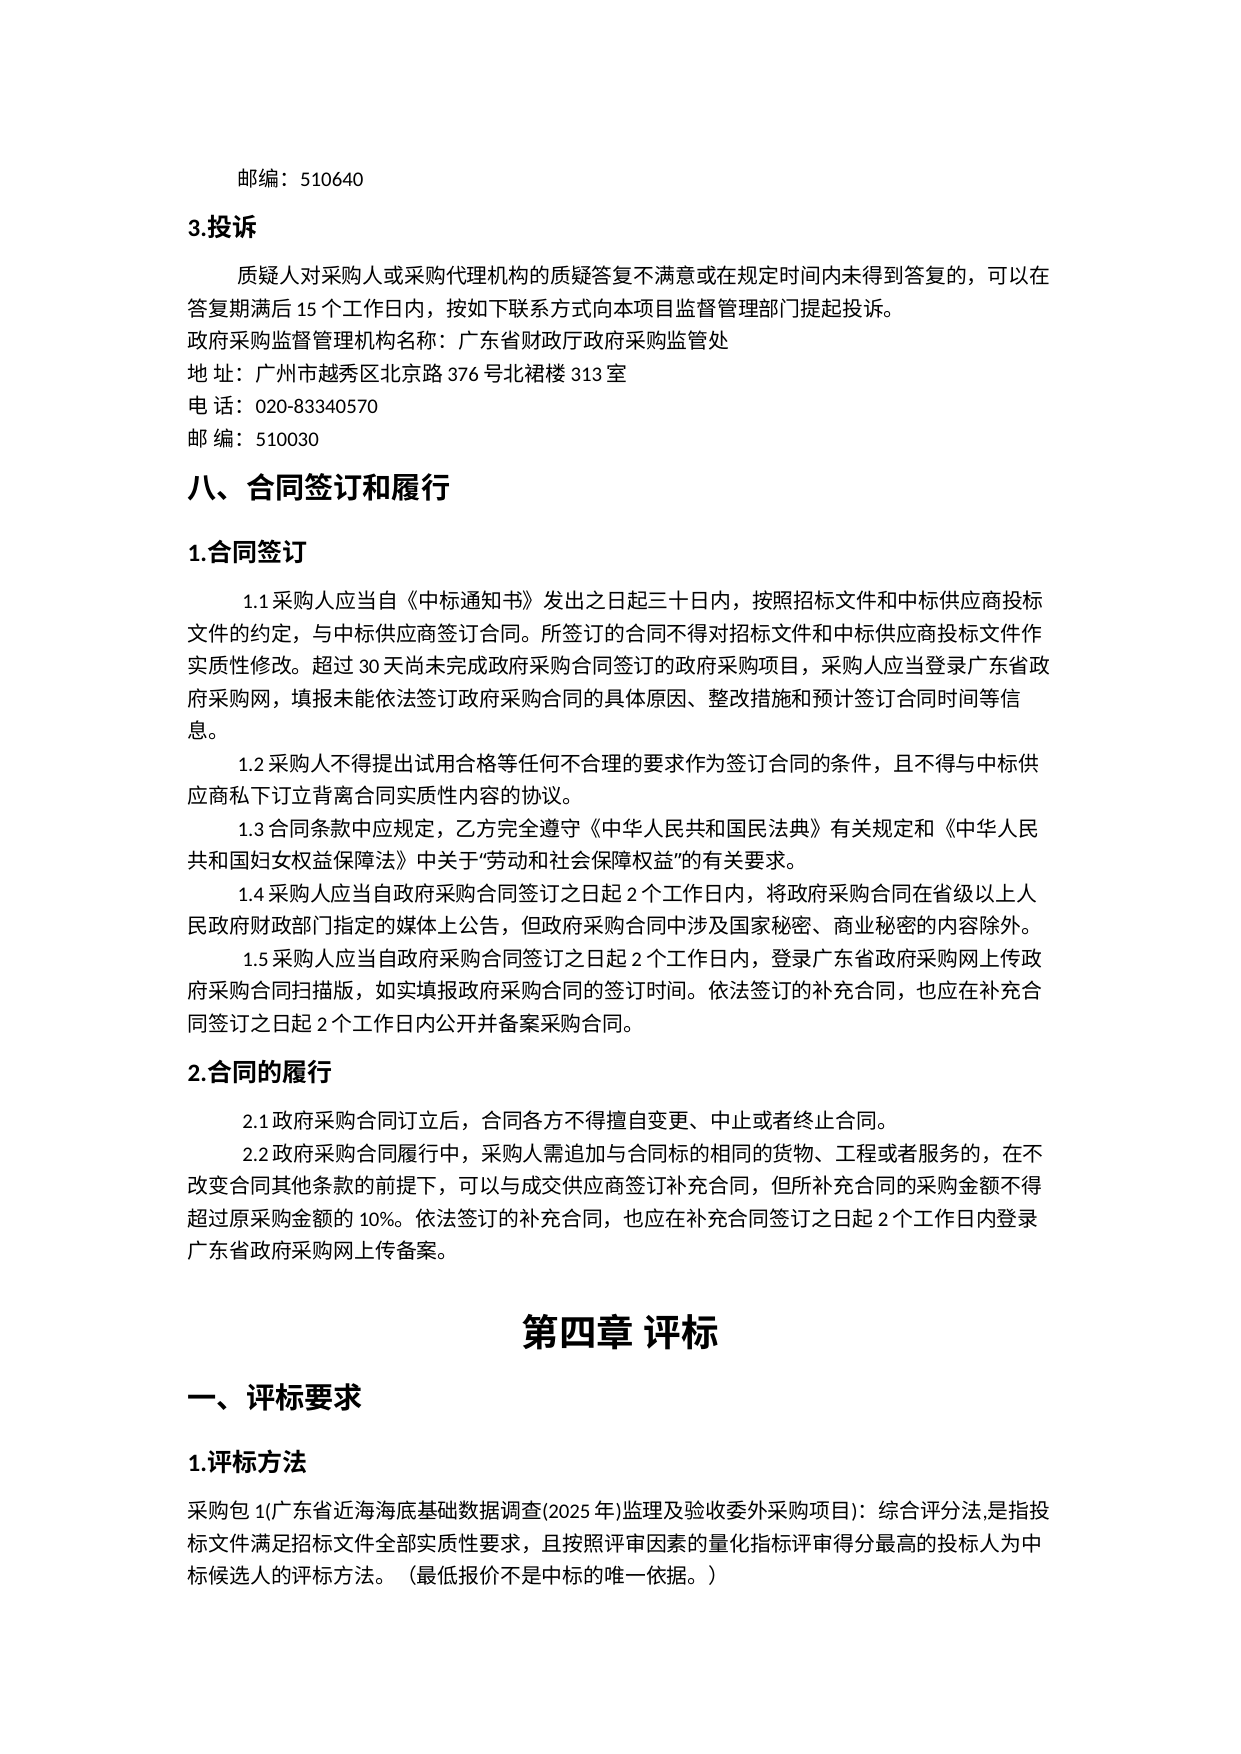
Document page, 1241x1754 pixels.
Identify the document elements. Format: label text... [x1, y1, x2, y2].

text 2.合同的履行 [187, 1039, 1053, 1104]
text 邮编：510640 [187, 162, 1053, 194]
text 1.评标方法 [187, 1429, 1053, 1494]
text 1.4采购人应当自政府采购合同签订之日起2个工作日内，将政府采购合同在省级以上人民政府财政部门指定的媒体上公告，但政府采购合同中涉及国家秘密、商业秘密的内容除外。 [187, 877, 1053, 942]
text 1.3合同条款中应规定，乙方完全遵守《中华人民共和国民法典》有关规定和《中华人民共和国妇女权益保障法》中关于“劳动和社会保障权益”的有关要求。 [187, 812, 1053, 877]
text 第四章 评标 [187, 1299, 1053, 1364]
text 1.2采购人不得提出试用合格等任何不合理的要求作为签订合同的条件，且不得与中标供应商私下订立背离合同实质性内容的协议。 [187, 747, 1053, 812]
text 2.1政府采购合同订立后，合同各方不得擅自变更、中止或者终止合同。 [187, 1104, 1053, 1137]
text 电 话：020-83340570 [187, 389, 1053, 422]
text 政府采购监督管理机构名称：广东省财政厅政府采购监管处 [187, 324, 1053, 357]
text 八、合同签订和履行 [187, 454, 1053, 519]
text 2.2政府采购合同履行中，采购人需追加与合同标的相同的货物、工程或者服务的，在不改变合同其他条款的前提下，可以与成交供应商签订补充合同，但所补充合同的采购金额不得超过原采购金额的10%。依法签订的补充合同，也应在补充合同签订之日起2个工作日内登录广东省政府采购网上传备案。 [187, 1137, 1053, 1267]
text 1.合同签订 [187, 519, 1053, 584]
text 邮 编：510030 [187, 422, 1053, 454]
text 质疑人对采购人或采购代理机构的质疑答复不满意或在规定时间内未得到答复的，可以在答复期满后15个工作日内，按如下联系方式向本项目监督管理部门提起投诉。 [187, 259, 1053, 324]
text 一、评标要求 [187, 1364, 1053, 1429]
text 1.5采购人应当自政府采购合同签订之日起2个工作日内，登录广东省政府采购网上传政府采购合同扫描版，如实填报政府采购合同的签订时间。依法签订的补充合同，也应在补充合同签订之日起2个工作日内公开并备案采购合同。 [187, 942, 1053, 1039]
text 1.1采购人应当自《中标通知书》发出之日起三十日内，按照招标文件和中标供应商投标文件的约定，与中标供应商签订合同。所签订的合同不得对招标文件和中标供应商投标文件作实质性修改。超过30天尚未完成政府采购合同签订的政府采购项目，采购人应当登录广东省政府采购网，填报未能依法签订政府采购合同的具体原因、整改措施和预计签订合同时间等信息。 [187, 584, 1053, 747]
text 采购包1(广东省近海海底基础数据调查(2025年)监理及验收委外采购项目)：综合评分法,是指投标文件满足招标文件全部实质性要求，且按照评审因素的量化指标评审得分最高的投标人为中标候选人的评标方法。（最低报价不是中标的唯一依据。） [187, 1494, 1053, 1592]
text 地 址：广州市越秀区北京路376号北裙楼313室 [187, 357, 1053, 389]
text 3.投诉 [187, 194, 1053, 259]
